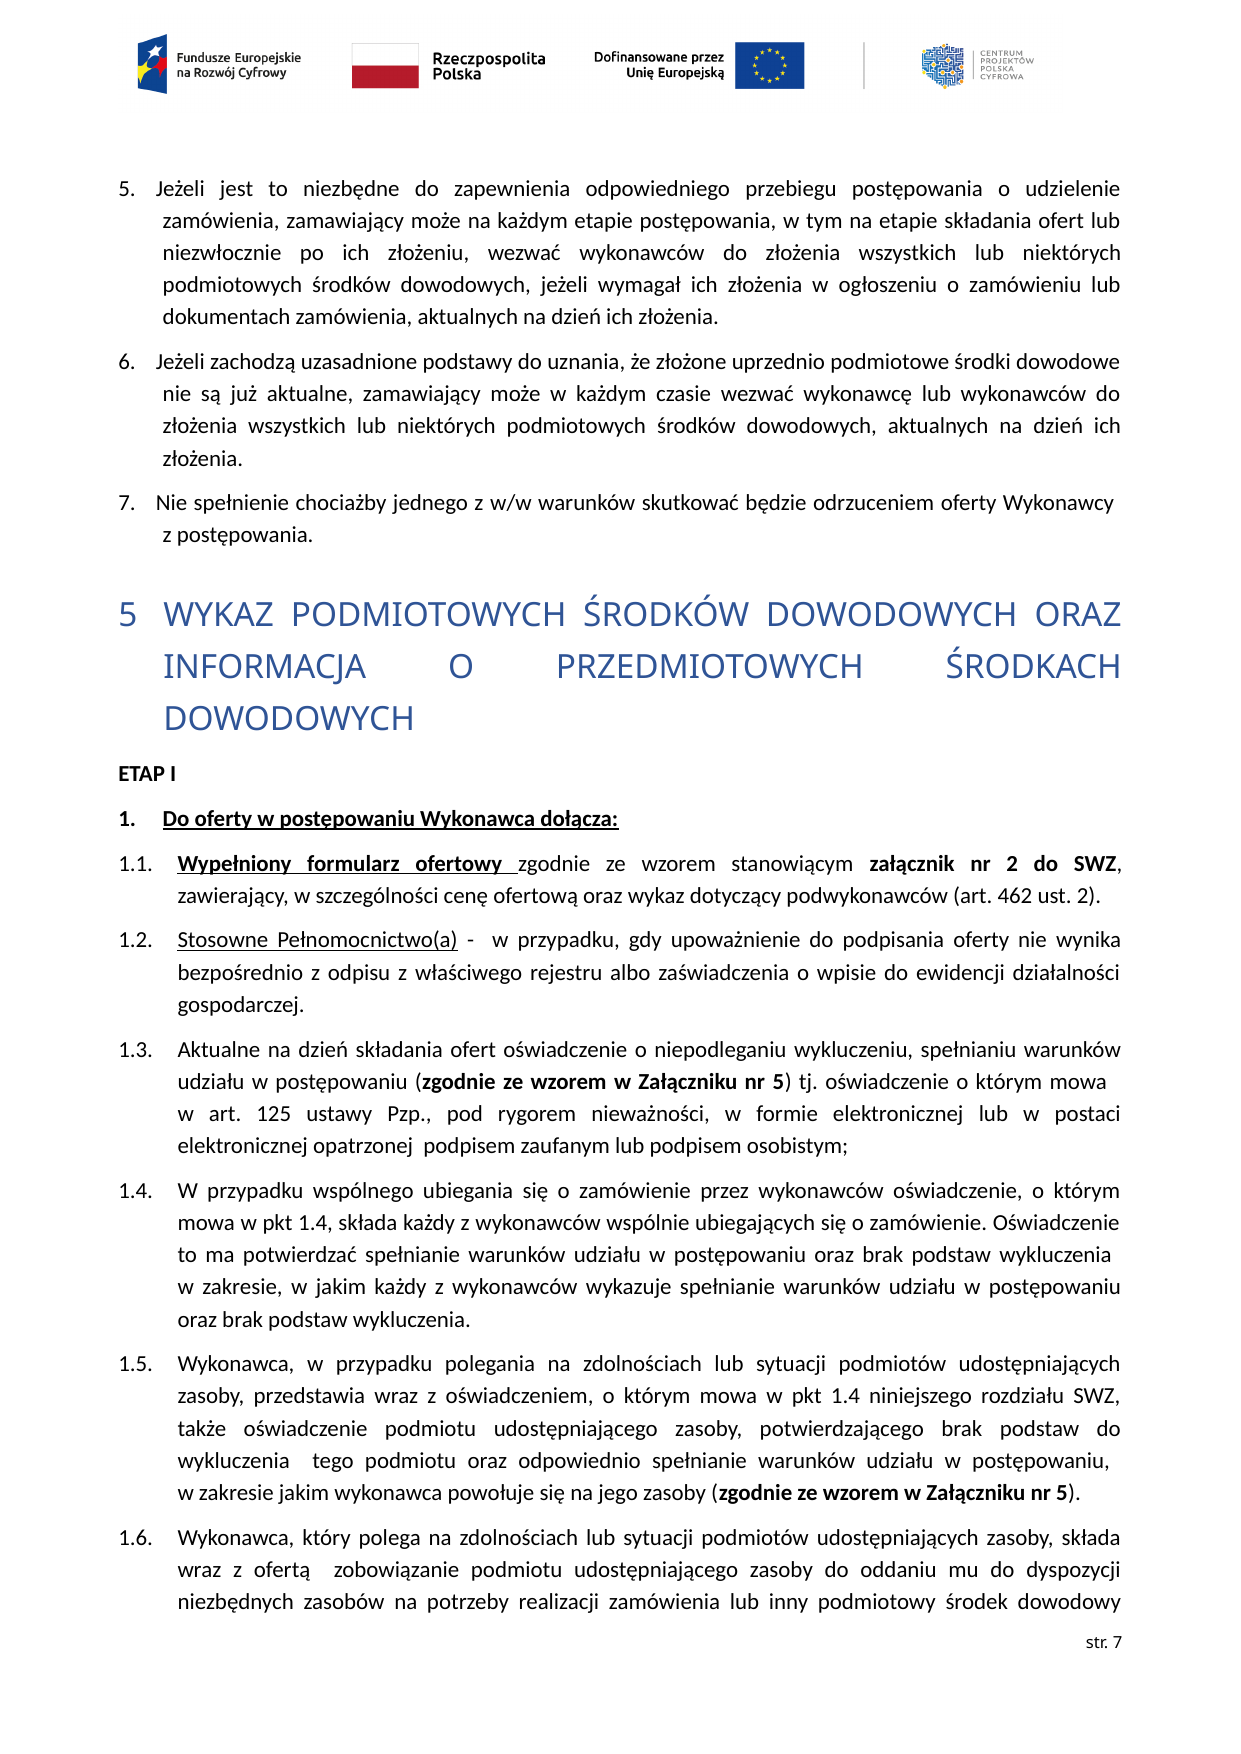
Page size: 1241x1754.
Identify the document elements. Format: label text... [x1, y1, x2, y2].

subtitle WYKAZ PODMIOTOWYCH ŚRODKÓW DOWODOWYCH ORAZ INFORMACJA O PRZEDMIOTOWYCH ŚRODKACH DOWODOWYCH [118, 590, 1122, 740]
list Jeżeli jest to niezbędne do zapewnienia odpowiedniego przebiegu postępowania o udzielenie zamówienia, zamawiający może na każdym etapie postępowania, w tym na etapie składania ofert lub niezwłocznie po ich złożeniu, wezwać wykonawców do złożenia wszystkich lub niektórych podmiotowych środków dowodowych, jeżeli wymagał ich złożenia w ogłoszeniu o zamówieniu lub dokumentach zamówienia, aktualnych na dzień ich złożenia. [118, 174, 1122, 331]
list Jeżeli zachodzą uzasadnione podstawy do uznania, że złożone uprzednio podmiotowe środki dowodowe nie są już aktualne, zamawiający może w każdym czasie wezwać wykonawcę lub wykonawców do złożenia wszystkich lub niektórych podmiotowych środków dowodowych, aktualnych na dzień ich złożenia. [118, 347, 1122, 472]
list Aktualne na dzień składania ofert oświadczenie o niepodleganiu wykluczeniu, spełnianiu warunków udziału w postępowaniu (zgodnie ze wzorem w Załączniku nr 5) tj. oświadczenie o którym mowa w art. 125 ustawy Pzp., pod rygorem nieważności, w formie elektronicznej lub w postaci elektronicznej opatrzonej podpisem zaufanym lub podpisem osobistym; [118, 1035, 1122, 1159]
list Nie spełnienie chociażby jednego z w/w warunków skutkować będzie odrzuceniem oferty Wykonawcy z postępowania. [118, 488, 1122, 549]
list W przypadku wspólnego ubiegania się o zamówienie przez wykonawców oświadczenie, o którym mowa w pkt 1.4, składa każdy z wykonawców wspólnie ubiegających się o zamówienie. Oświadczenie to ma potwierdzać spełnianie warunków udziału w postępowaniu oraz brak podstaw wykluczenia w zakresie, w jakim każdy z wykonawców wykazuje spełnianie warunków udziału w postępowaniu oraz brak podstaw wykluczenia. [118, 1176, 1122, 1333]
list Wykonawca, w przypadku polegania na zdolnościach lub sytuacji podmiotów udostępniających zasoby, przedstawia wraz z oświadczeniem, o którym mowa w pkt 1.4 niniejszego rozdziału SWZ, także oświadczenie podmiotu udostępniającego zasoby, potwierdzającego brak podstaw do wykluczenia tego podmiotu oraz odpowiednio spełnianie warunków udziału w postępowaniu, w zakresie jakim wykonawca powołuje się na jego zasoby (zgodnie ze wzorem w Załączniku nr 5). [118, 1349, 1122, 1506]
list Stosowne Pełnomocnictwo(a) - w przypadku, gdy upoważnienie do podpisania oferty nie wynika bezpośrednio z odpisu z właściwego rejestru albo zaświadczenia o wpisie do ewidencji działalności gospodarczej. [118, 926, 1122, 1018]
list Wypełniony formularz ofertowy zgodnie ze wzorem stanowiącym załącznik nr 2 do SWZ, zawierający, w szczególności cenę ofertową oraz wykaz dotyczący podwykonawców (art. 462 ust. 2). [118, 849, 1122, 909]
picture [118, 14, 1063, 113]
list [118, 1523, 1122, 1615]
text ETAP I [118, 759, 1122, 787]
list Do oferty w postępowaniu Wykonawca dołącza: [118, 804, 1122, 832]
